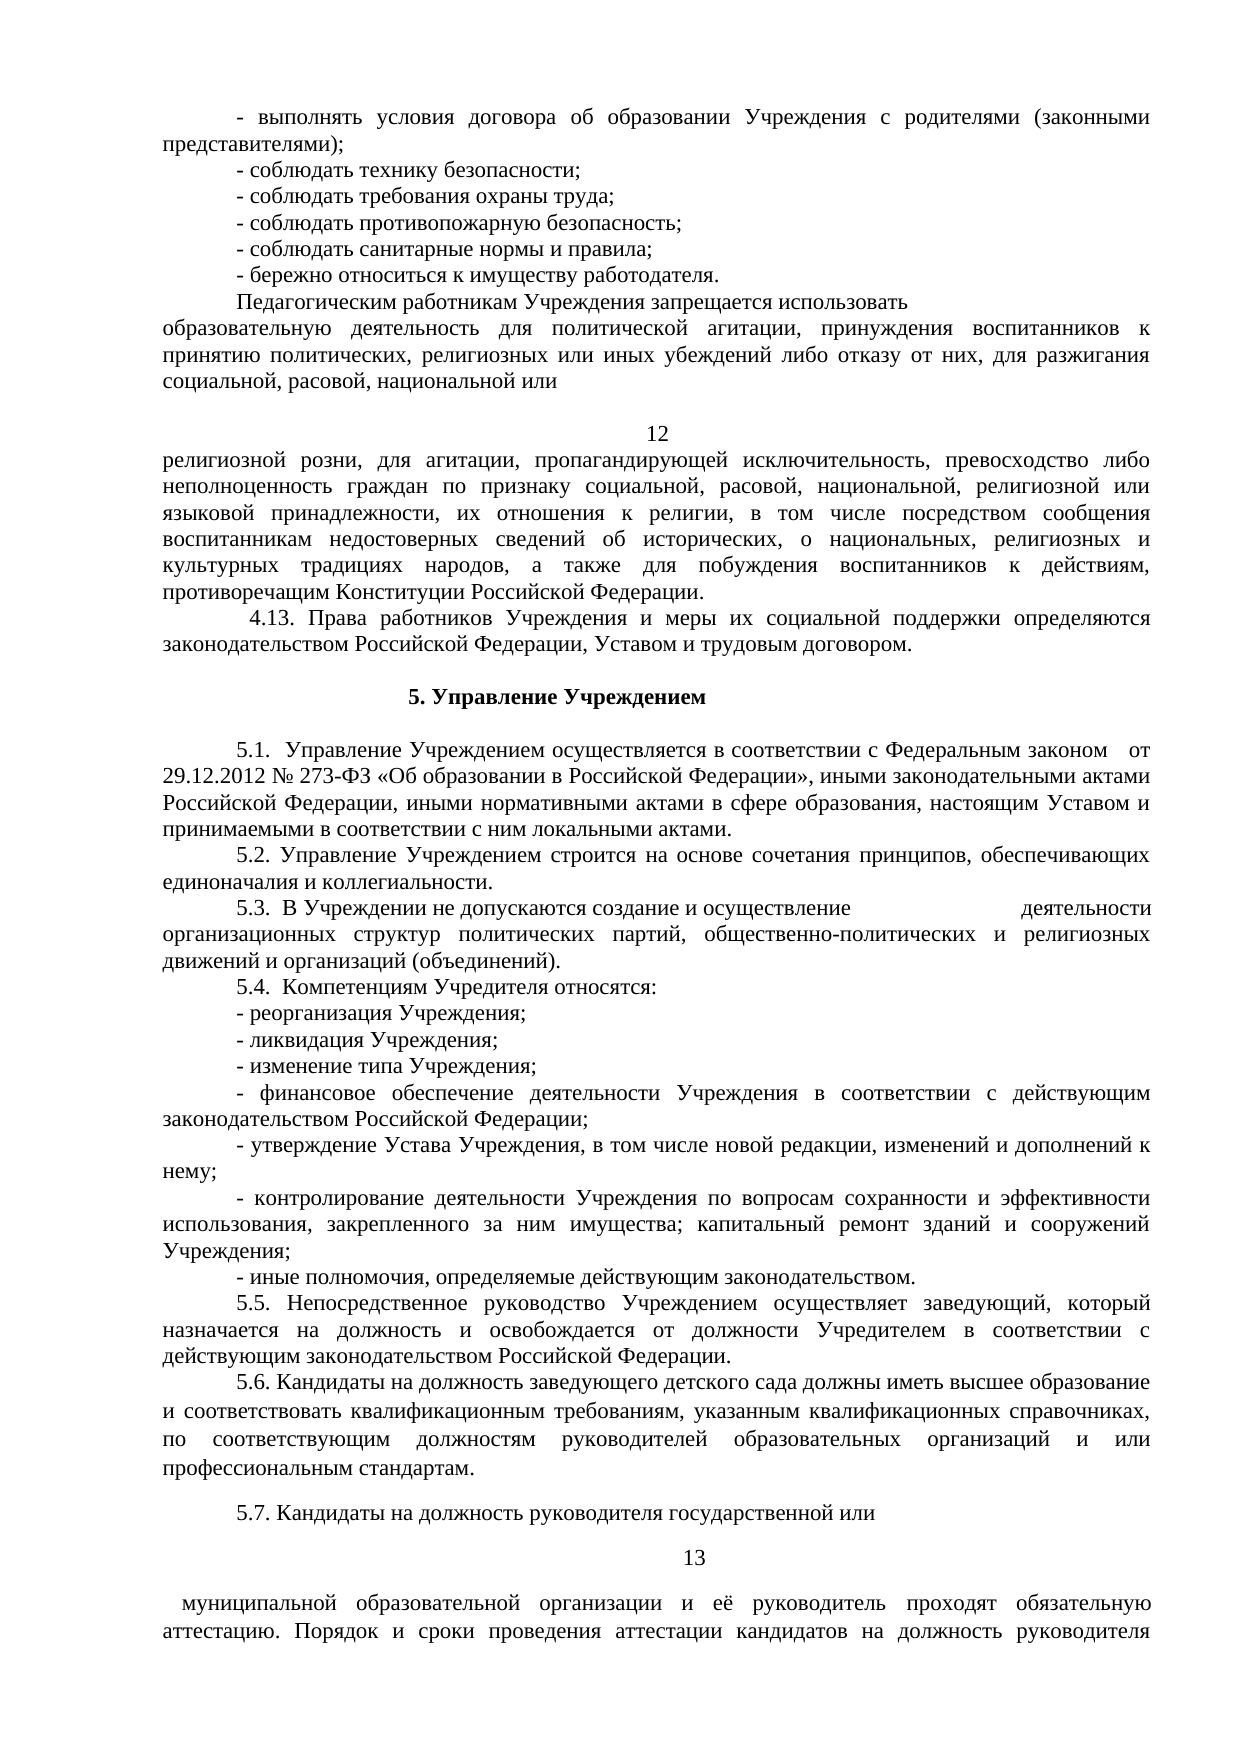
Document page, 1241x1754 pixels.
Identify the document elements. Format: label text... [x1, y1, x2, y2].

text - утверждение Устава Учреждения, в том числе новой редакции, изменений и дополнений к нему; [162, 1131, 1152, 1184]
text - соблюдать технику безопасности; [162, 156, 1152, 182]
text 5.1. Управление Учреждением осуществляется в соответствии с Федеральным законом от 29.12.2012 № 273-ФЗ «Об образовании в Российской Федерации», иными законодательными актами Российской Федерации, иными нормативными актами в сфере образования, настоящим Уставом и принимаемыми в соответствии с ним локальными актами. [162, 736, 1152, 841]
text - реорганизация Учреждения; [162, 999, 1152, 1026]
text - финансовое обеспечение деятельности Учреждения в соответствии с действующим законодательством Российской Федерации; [162, 1078, 1152, 1131]
text образовательную деятельность для политической агитации, принуждения воспитанников к принятию политических, религиозных или иных убеждений либо отказу от них, для разжигания социальной, расовой, национальной или [162, 314, 1152, 393]
text 5. Управление Учреждением [162, 683, 1152, 709]
text 5.3. В Учреждении не допускаются создание и осуществление деятельности организационных структур политических партий, общественно-политических и религиозных движений и организаций (объединений). [162, 894, 1152, 973]
text 5.2. Управление Учреждением строится на основе сочетания принципов, обеспечивающих единоначалия и коллегиальности. [162, 841, 1152, 894]
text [162, 1589, 1152, 1644]
text - иные полномочия, определяемые действующим законодательством. [162, 1263, 1152, 1289]
text - бережно относиться к имуществу работодателя. [162, 262, 1152, 288]
text 13 [162, 1544, 1152, 1570]
text - выполнять условия договора об образовании Учреждения с родителями (законными представителями); [162, 103, 1152, 156]
text 12 [162, 420, 1152, 446]
text - соблюдать противопожарную безопасность; [162, 209, 1152, 235]
text 4.13. Права работников Учреждения и меры их социальной поддержки определяются законодательством Российской Федерации, Уставом и трудовым договором. [162, 604, 1152, 657]
text 5.5. Непосредственное руководство Учреждением осуществляет заведующий, который назначается на должность и освобождается от должности Учредителем в соответствии с действующим законодательством Российской Федерации. [162, 1289, 1152, 1368]
text - контролирование деятельности Учреждения по вопросам сохранности и эффективности использования, закрепленного за ним имущества; капитальный ремонт зданий и сооружений Учреждения; [162, 1184, 1152, 1263]
text 5.4. Компетенциям Учредителя относятся: [162, 973, 1152, 999]
text 5.7. Кандидаты на должность руководителя государственной или [162, 1499, 1152, 1525]
text - соблюдать требования охраны труда; [162, 182, 1152, 209]
text религиозной розни, для агитации, пропагандирующей исключительность, превосходство либо неполноценность граждан по признаку социальной, расовой, национальной, религиозной или языковой принадлежности, их отношения к религии, в том числе посредством сообщения воспитанникам недостоверных сведений об исторических, о национальных, религиозных и культурных традициях народов, а также для побуждения воспитанников к действиям, противоречащим Конституции Российской Федерации. [162, 446, 1152, 604]
text Педагогическим работникам Учреждения запрещается использовать [162, 288, 1152, 314]
text 5.6. Кандидаты на должность заведующего детского сада должны иметь высшее образование и соответствовать квалификационным требованиям, указанным квалификационных справочниках, по соответствующим должностям руководителей образовательных организаций и или профессиональным стандартам. [162, 1368, 1152, 1480]
text - изменение типа Учреждения; [162, 1052, 1152, 1078]
text - ликвидация Учреждения; [162, 1026, 1152, 1052]
text - соблюдать санитарные нормы и правила; [162, 235, 1152, 262]
